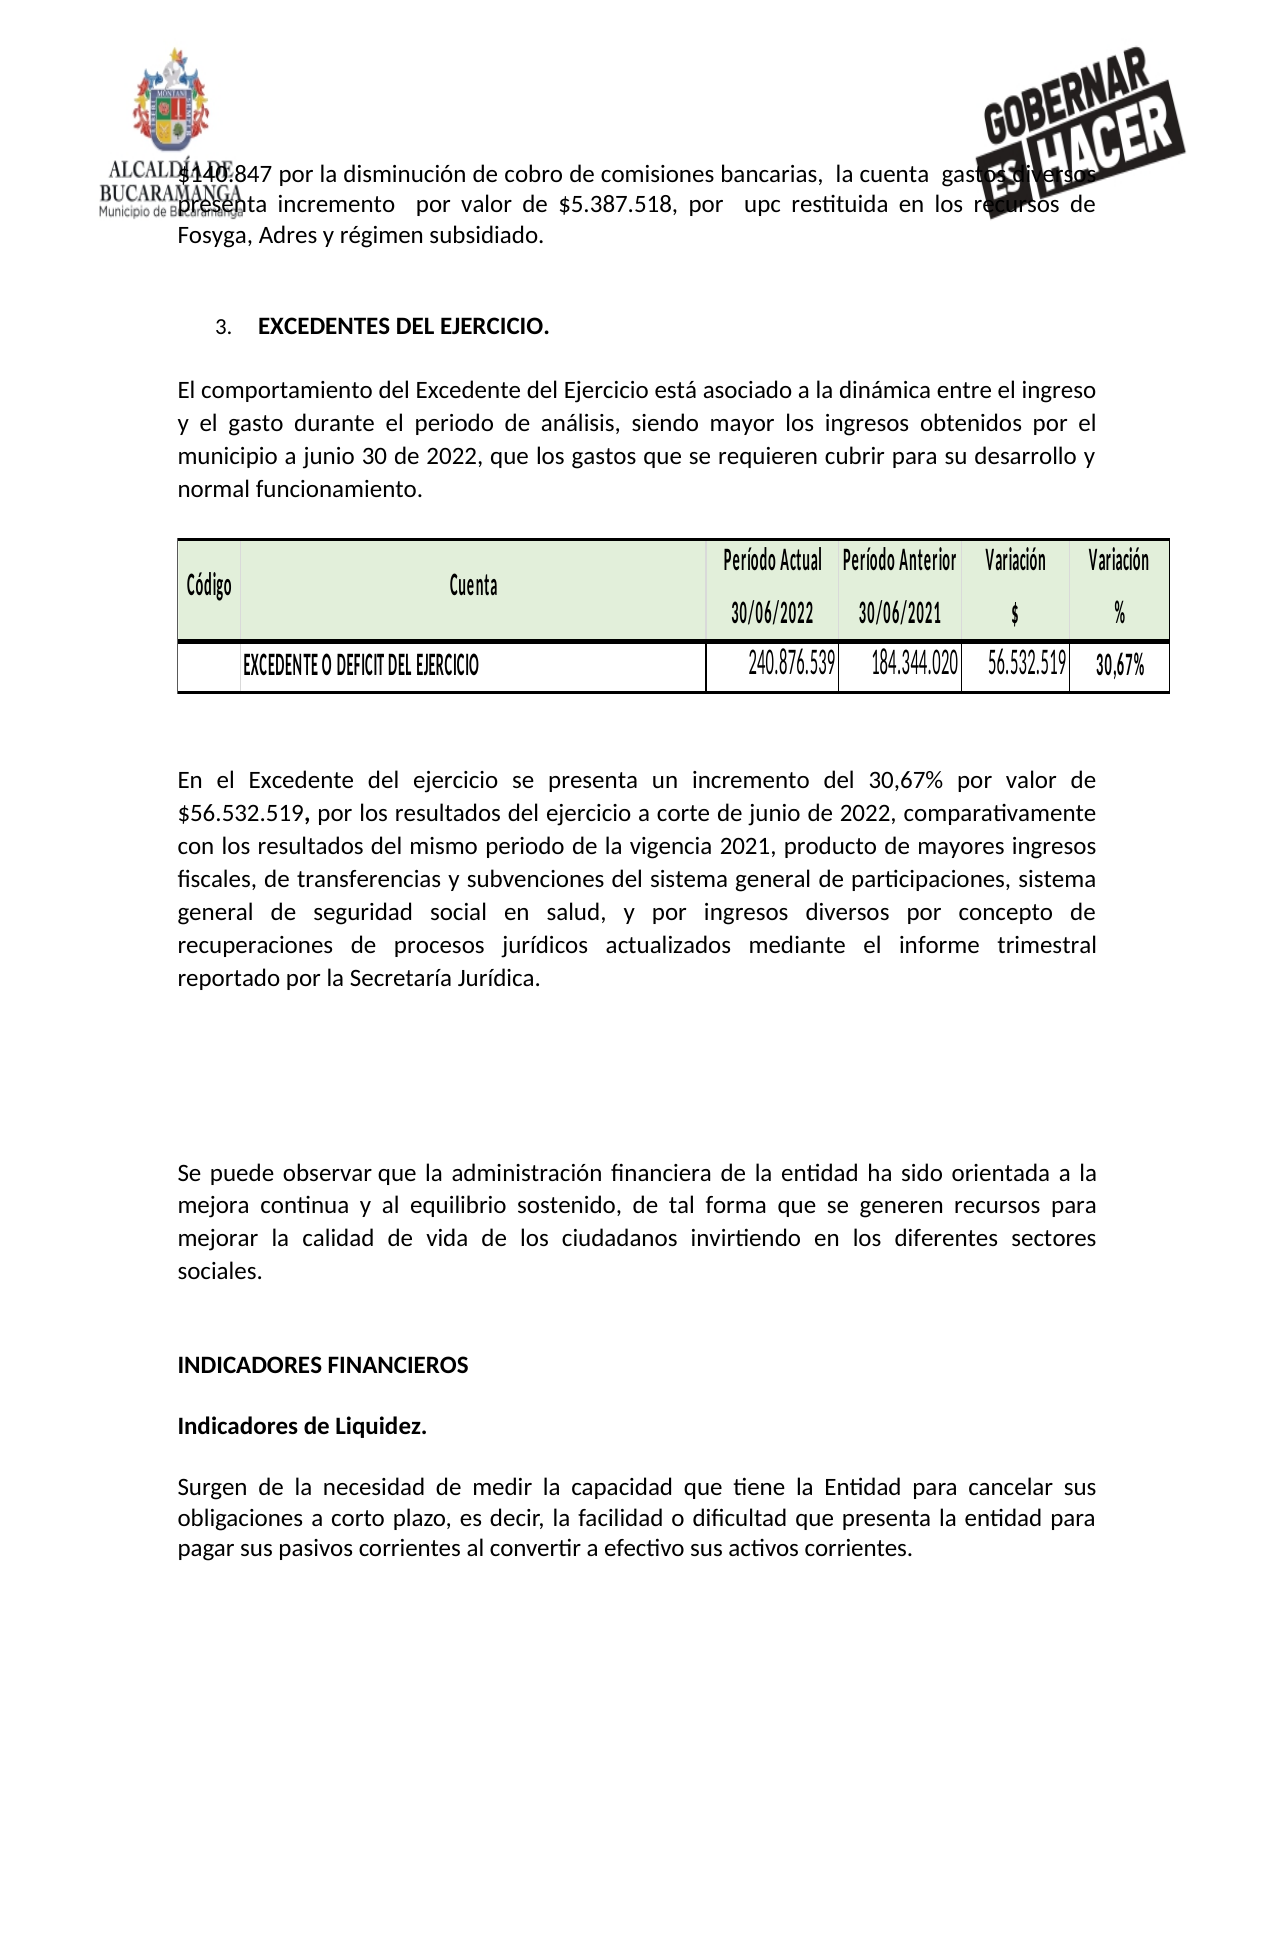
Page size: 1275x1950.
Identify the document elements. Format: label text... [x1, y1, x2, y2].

text El comportamiento del Excedente del Ejercicio está asociado a la dinámica entre el ingreso y el gasto durante el periodo de análisis, siendo mayor los ingresos obtenidos por el municipio a junio 30 de 2022, que los gastos que se requieren cubrir para su desarrollo y normal funcionamiento. [177, 374, 1098, 503]
list EXCEDENTES DEL EJERCICIO. [215, 311, 1098, 341]
text Se puede observar que la administración financiera de la entidad ha sido orientada a la mejora continua y al equilibrio sostenido, de tal forma que se generen recursos para mejorar la calidad de vida de los ciudadanos invirtiendo en los diferentes sectores sociales. [177, 1157, 1098, 1286]
text INDICADORES FINANCIEROS [177, 1349, 1098, 1380]
text Surgen de la necesidad de medir la capacidad que tiene la Entidad para cancelar sus obligaciones a corto plazo, es decir, la facilidad o dificultad que presenta la entidad para pagar sus pasivos corrientes al convertir a efectivo sus activos corrientes. [177, 1471, 1098, 1563]
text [177, 158, 1098, 249]
picture [58, 0, 1217, 1950]
text Indicadores de Liquidez. [177, 1410, 1098, 1441]
text En el Excedente del ejercicio se presenta un incremento del 30,67% por valor de $56.532.519, por los resultados del ejercicio a corte de junio de 2022, comparativamente con los resultados del mismo periodo de la vigencia 2021, producto de mayores ingresos fiscales, de transferencias y subvenciones del sistema general de participaciones, sistema general de seguridad social en salud, y por ingresos diversos por concepto de recuperaciones de procesos jurídicos actualizados mediante el informe trimestral reportado por la Secretaría Jurídica. [177, 764, 1098, 992]
